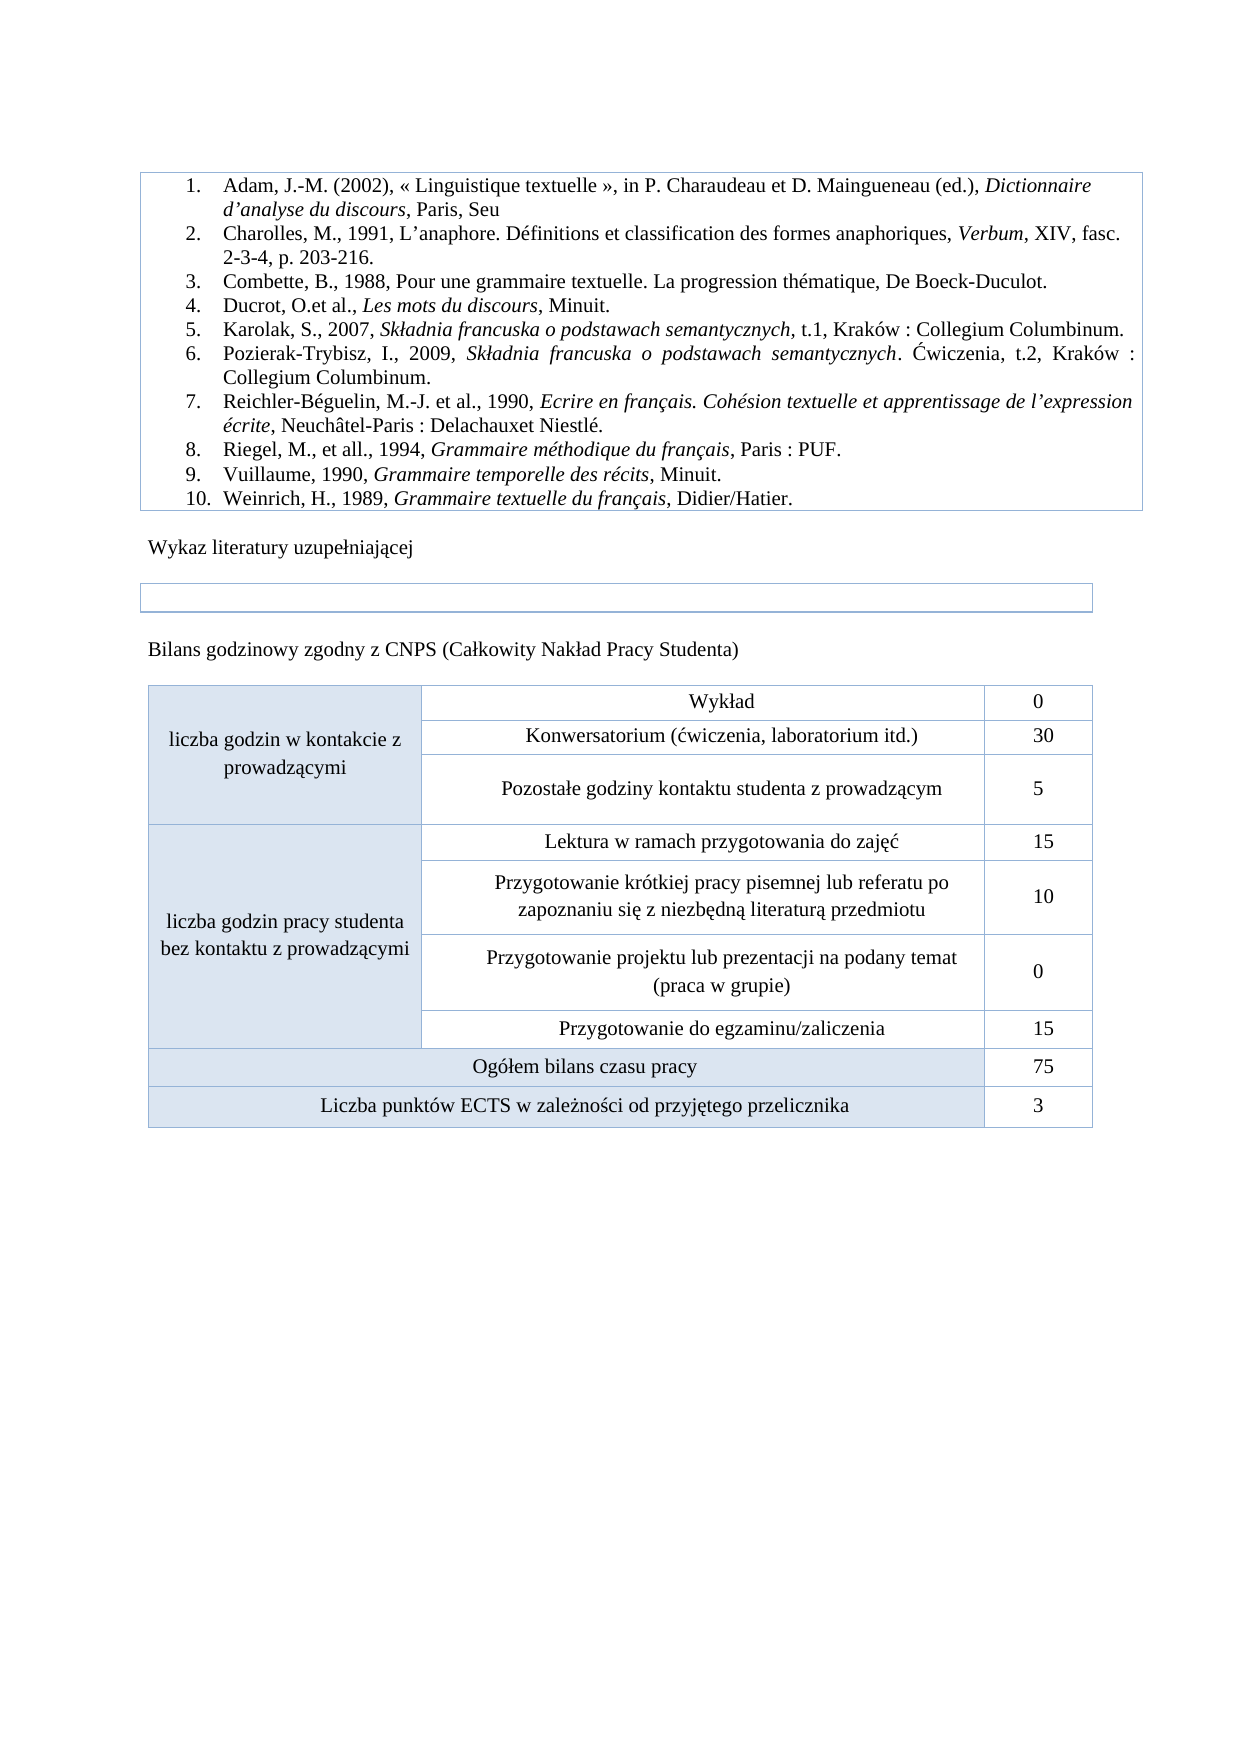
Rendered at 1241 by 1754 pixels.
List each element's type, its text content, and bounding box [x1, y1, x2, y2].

table_header Wykład [422, 686, 984, 719]
table_cell Przygotowanie projektu lub prezentacji na podany temat (praca w grupie) [422, 935, 984, 1010]
table_cell Przygotowanie do egzaminu/zaliczenia [422, 1011, 984, 1048]
text Wykaz literatury uzupełniającej [148, 535, 1093, 559]
table_cell 0 [985, 935, 1092, 1010]
table_cell 30 [985, 721, 1092, 754]
table_cell Lektura w ramach przygotowania do zajęć [422, 825, 984, 860]
table_header Adam, J.-M. (2002), « Linguistique textuelle », in P. Charaudeau et D. Maingueneau (ed.), Dictionnaire d’analyse du discours, Paris, Seu Charolles, M., 1991, L’anaphore. Définitions et classification des formes anaphoriques, Verbum, XIV, fasc. 2-3-4, p. 203-216. Combette, B., 1988, Pour une grammaire textuelle. La progression thématique, De Boeck-Duculot. Ducrot, O.et al., Les mots du discours, Minuit. Karolak, S., 2007, Składnia francuska o podstawach semantycznych, t.1, Kraków : Collegium Columbinum. Pozierak-Trybisz, I., 2009, Składnia francuska o podstawach semantycznych. Ćwiczenia, t.2, Kraków : Collegium Columbinum. Reichler-Béguelin, M.-J. et al., 1990, Ecrire en français. Cohésion textuelle et apprentissage de l’expression écrite, Neuchâtel-Paris : Delachauxet Niestlé. Riegel, M., et all., 1994, Grammaire méthodique du français, Paris : PUF. Vuillaume, 1990, Grammaire temporelle des récits, Minuit. Weinrich, H., 1989, Grammaire textuelle du français, Didier/Hatier. [141, 173, 1142, 509]
table_header 0 [985, 686, 1092, 719]
table_header [141, 584, 1092, 611]
table_cell Ogółem bilans czasu pracy [149, 1049, 984, 1086]
table_cell 15 [985, 825, 1092, 860]
table_header liczba godzin w kontakcie z prowadzącymi [149, 686, 421, 824]
table_cell Pozostałe godziny kontaktu studenta z prowadzącym [422, 755, 984, 824]
table_cell liczba godzin pracy studenta bez kontaktu z prowadzącymi [149, 825, 421, 1048]
table_cell 15 [985, 1011, 1092, 1048]
table_cell Liczba punktów ECTS w zależności od przyjętego przelicznika [149, 1087, 984, 1127]
text Bilans godzinowy zgodny z CNPS (Całkowity Nakład Pracy Studenta) [148, 637, 1093, 661]
table_cell Konwersatorium (ćwiczenia, laboratorium itd.) [422, 721, 984, 754]
table_cell 10 [985, 861, 1092, 934]
table_cell 75 [985, 1049, 1092, 1086]
table_cell Przygotowanie krótkiej pracy pisemnej lub referatu po zapoznaniu się z niezbędną literaturą przedmiotu [422, 861, 984, 934]
table_cell 5 [985, 755, 1092, 824]
table_cell 3 [985, 1087, 1092, 1127]
